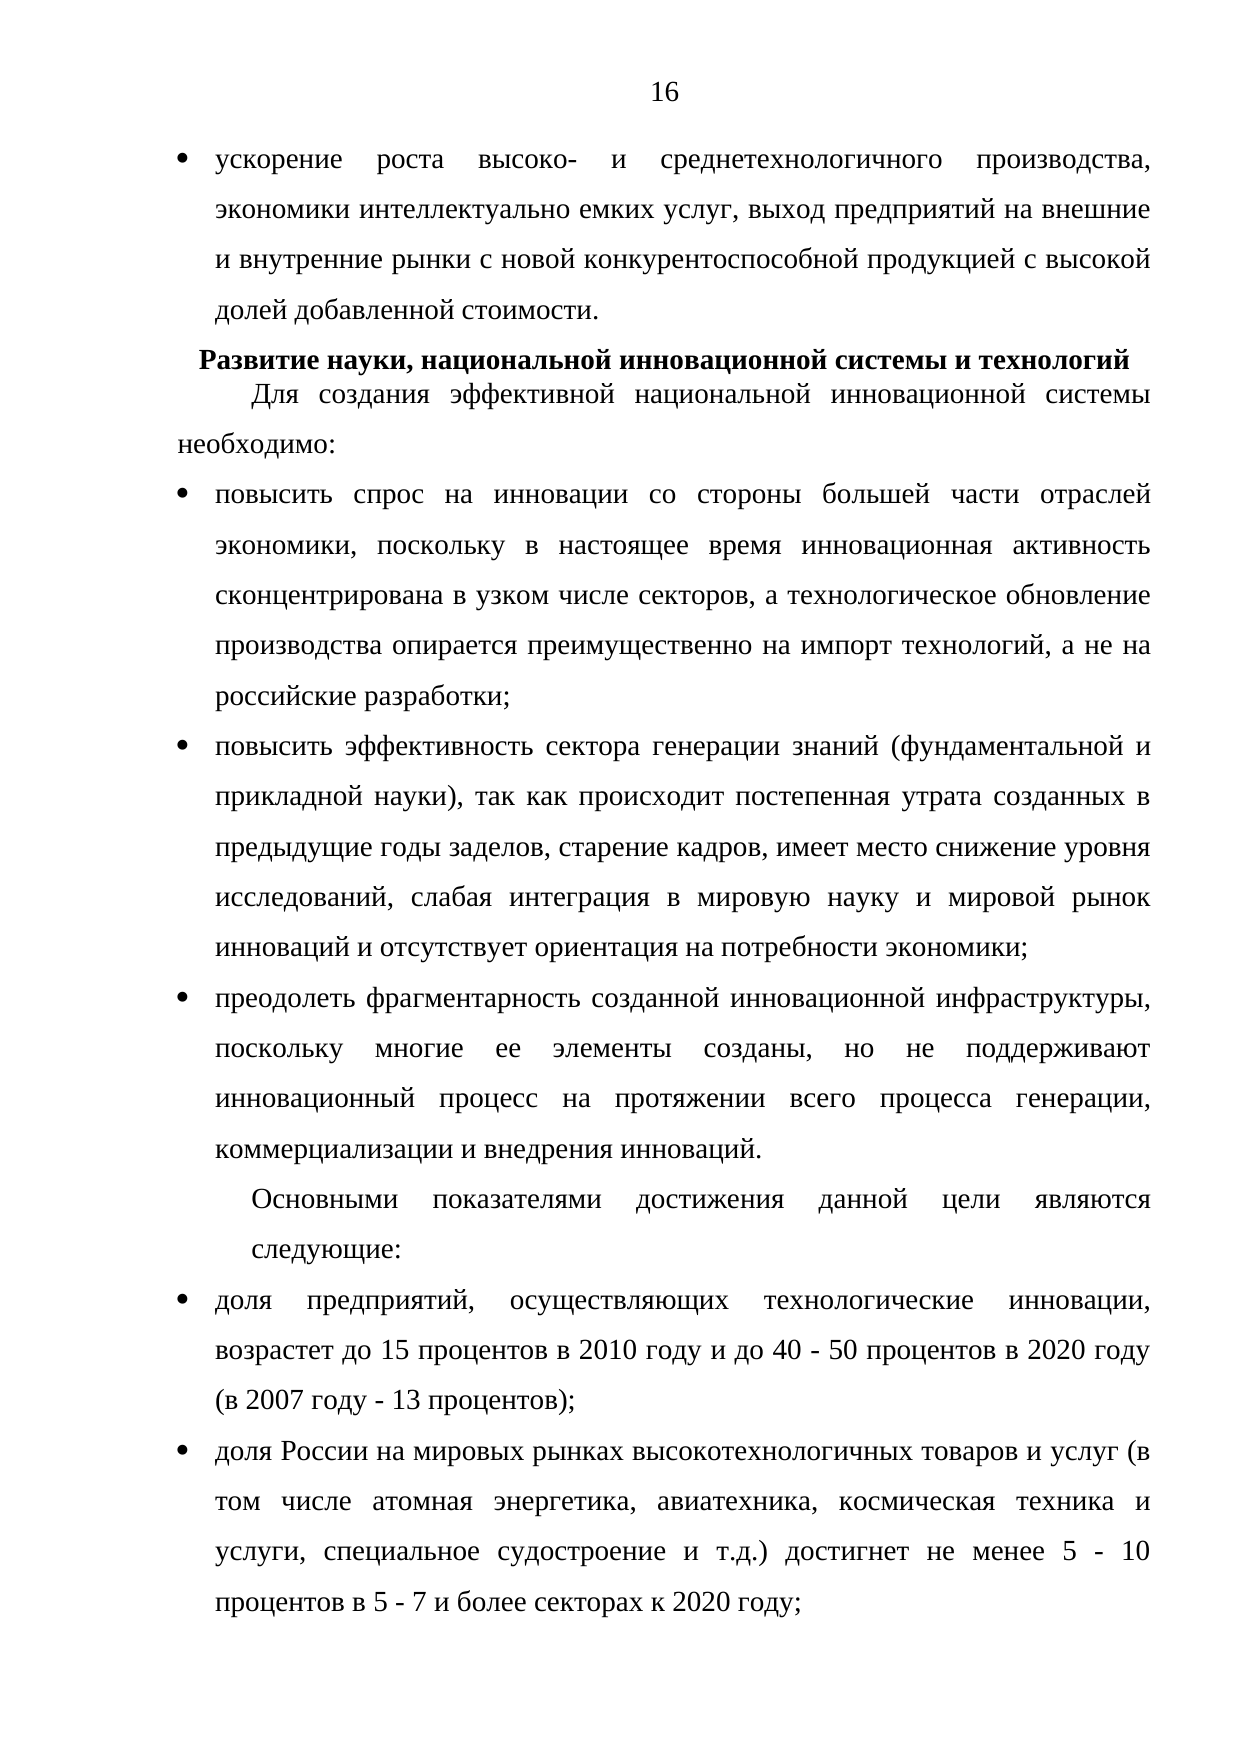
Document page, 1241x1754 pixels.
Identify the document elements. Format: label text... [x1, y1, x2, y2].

list доля России на мировых рынках высокотехнологичных товаров и услуг (в том числе атомная энергетика, авиатехника, космическая техника и услуги, специальное судостроение и т.д.) достигнет не менее 5 - 10 процентов в 5 - 7 и более секторах к 2020 году; [177, 1433, 1152, 1617]
list ускорение роста высоко- и среднетехнологичного производства, экономики интеллектуально емких услуг, выход предприятий на внешние и внутренние рынки с новой конкурентоспособной продукцией с высокой долей добавленной стоимости. [177, 141, 1152, 326]
text Развитие науки, национальной инновационной системы и технологий [177, 342, 1152, 376]
list преодолеть фрагментарность созданной инновационной инфраструктуры, поскольку многие ее элементы созданы, но не поддерживают инновационный процесс на протяжении всего процесса генерации, коммерциализации и внедрения инноваций. [177, 980, 1152, 1164]
list доля предприятий, осуществляющих технологические инновации, возрастет до 15 процентов в 2010 году и до 40 - 50 процентов в 2020 году (в 2007 году - 13 процентов); [177, 1282, 1152, 1416]
list повысить эффективность сектора генерации знаний (фундаментальной и прикладной науки), так как происходит постепенная утрата созданных в предыдущие годы заделов, старение кадров, имеет место снижение уровня исследований, слабая интеграция в мировую науку и мировой рынок инноваций и отсутствует ориентация на потребности экономики; [177, 728, 1152, 963]
text Для создания эффективной национальной инновационной системы необходимо: [177, 376, 1152, 460]
list повысить спрос на инновации со стороны большей части отраслей экономики, поскольку в настоящее время инновационная активность сконцентрирована в узком числе секторов, а технологическое обновление производства опирается преимущественно на импорт технологий, а не на российские разработки; [177, 476, 1152, 711]
text Основными показателями достижения данной цели являются следующие: [251, 1181, 1152, 1265]
